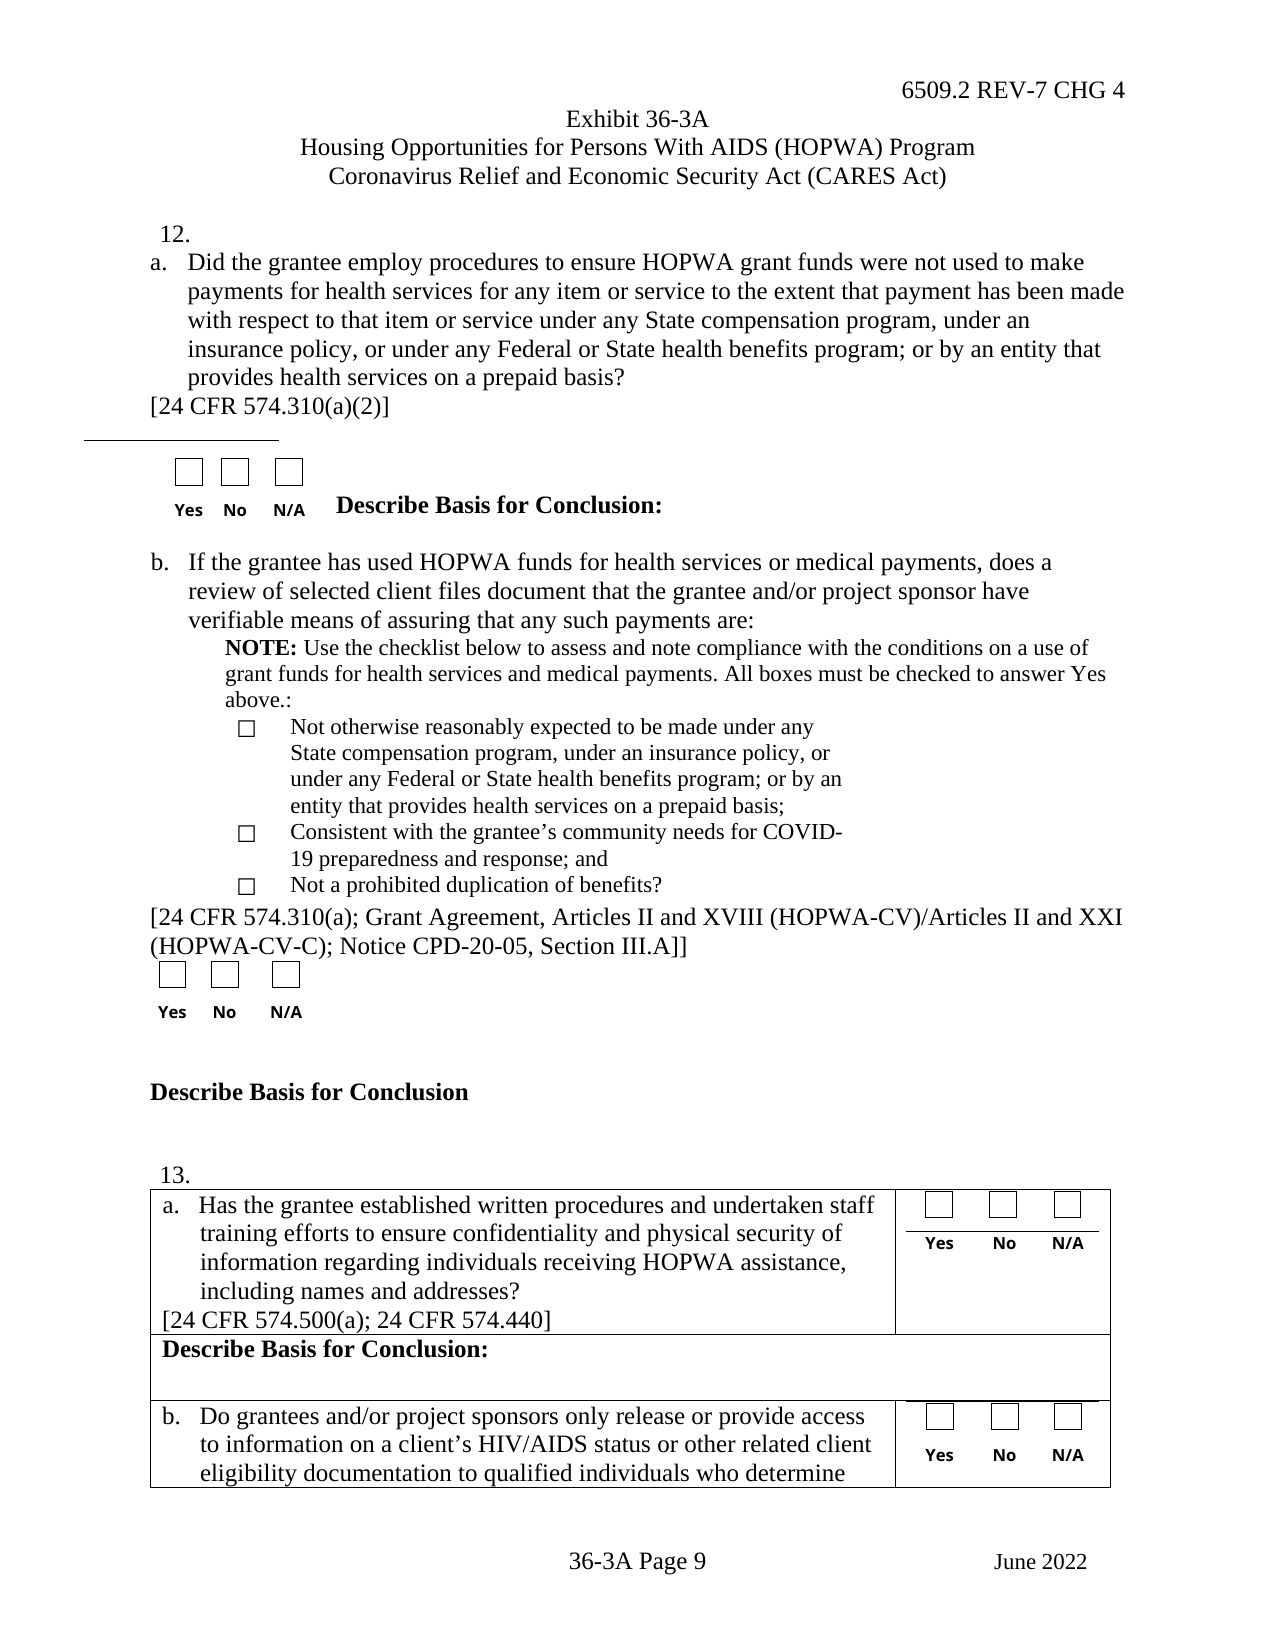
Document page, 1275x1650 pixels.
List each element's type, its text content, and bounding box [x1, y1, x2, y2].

text 13. [159, 1160, 1125, 1189]
table_header a. Has the grantee established written procedures and undertaken staff training efforts to ensure confidentiality and physical security of information regarding individuals receiving HOPWA assistance, including names and addresses? [24 CFR 574.500(a); 24 CFR 574.440] [151, 1190, 895, 1333]
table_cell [151, 1401, 895, 1487]
table_cell Describe Basis for Conclusion: [151, 1335, 1110, 1400]
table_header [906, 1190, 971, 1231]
table_cell [896, 1401, 1110, 1487]
table_header [896, 1190, 1110, 1333]
text 12. [159, 219, 1125, 247]
table_header [971, 1190, 1035, 1231]
